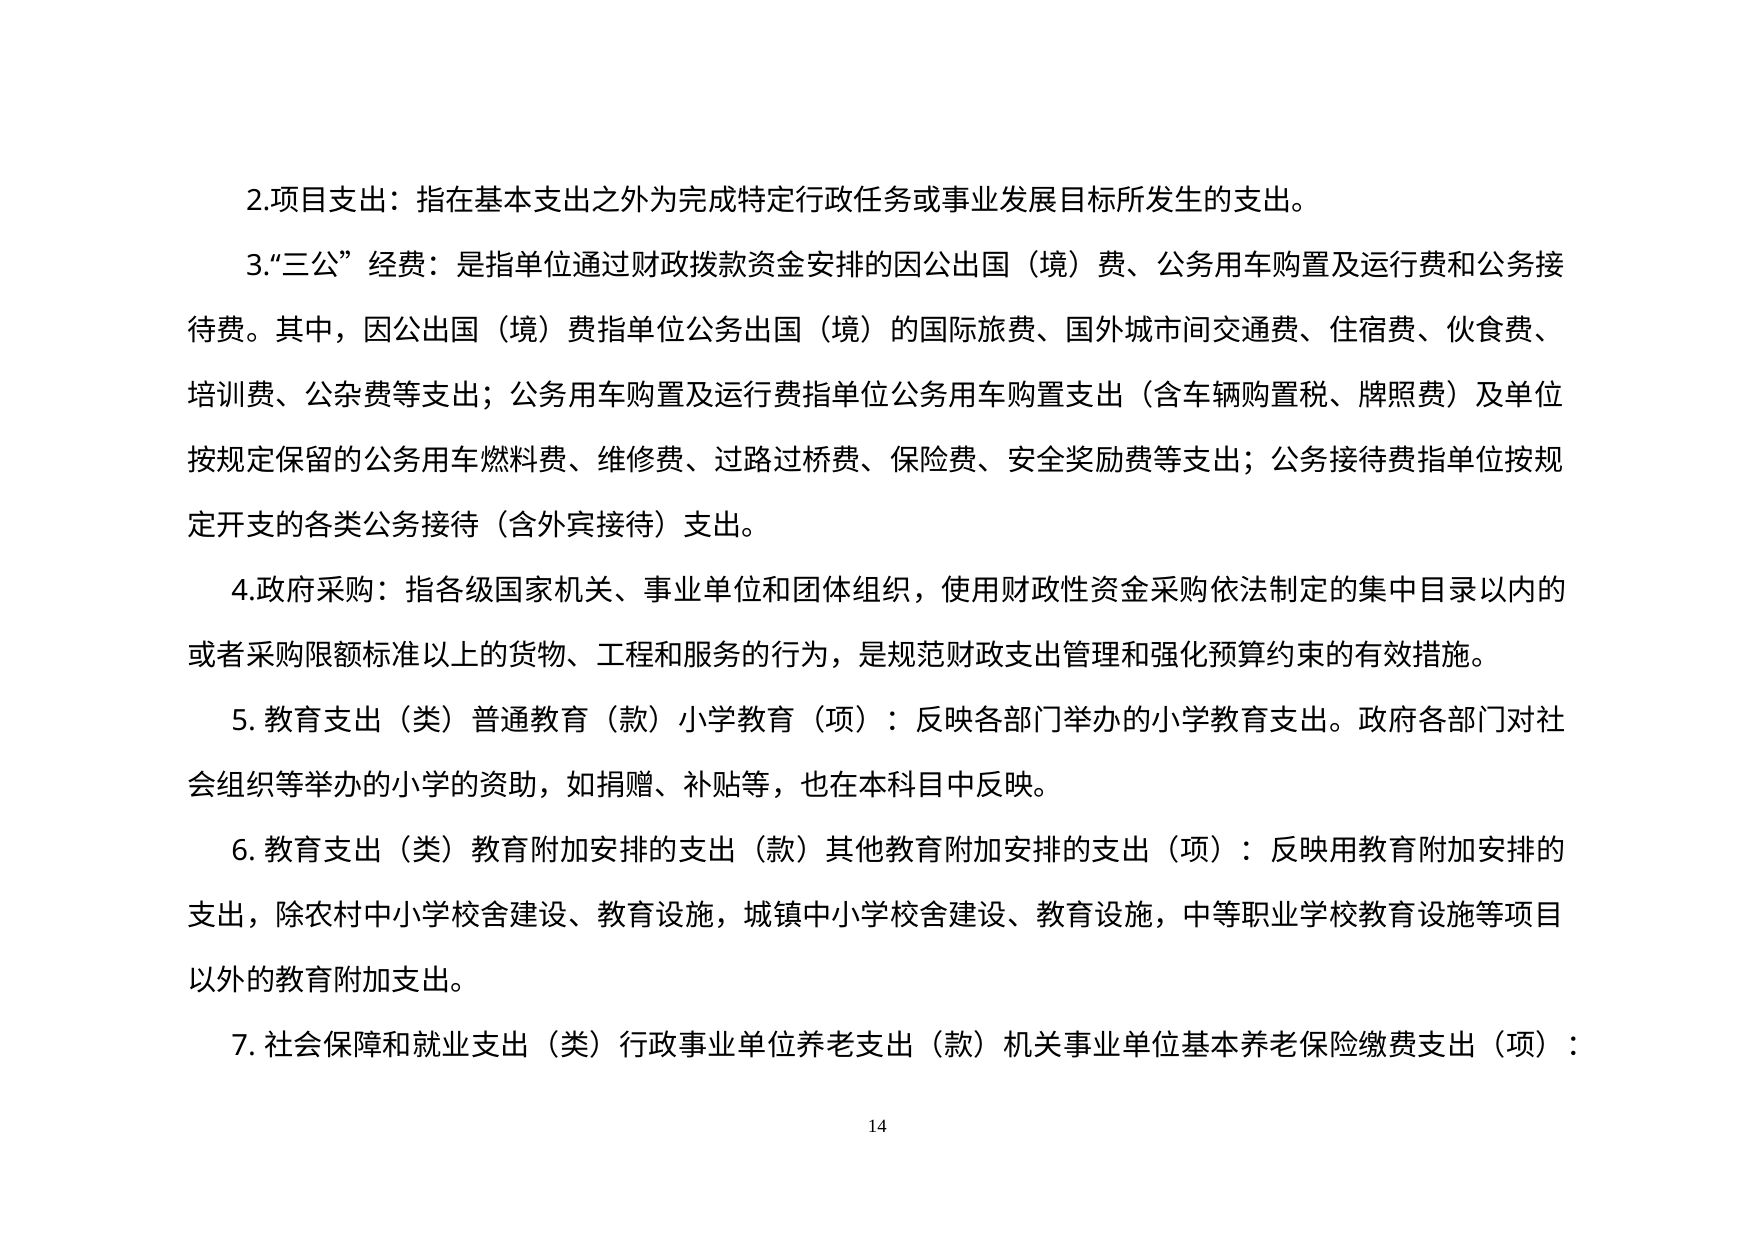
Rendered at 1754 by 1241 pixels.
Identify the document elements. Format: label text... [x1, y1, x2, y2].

text 5. 教育支出（类）普通教育（款）小学教育（项）：反映各部门举办的小学教育支出。政府各部门对社会组织等举办的小学的资助，如捐赠、补贴等，也在本科目中反映。 [187, 685, 1566, 815]
text 6. 教育支出（类）教育附加安排的支出（款）其他教育附加安排的支出（项）：反映用教育附加安排的支出，除农村中小学校舍建设、教育设施，城镇中小学校舍建设、教育设施，中等职业学校教育设施等项目以外的教育附加支出。 [187, 815, 1566, 1010]
text 3.“三公”经费：是指单位通过财政拨款资金安排的因公出国（境）费、公务用车购置及运行费和公务接待费。其中，因公出国（境）费指单位公务出国（境）的国际旅费、国外城市间交通费、住宿费、伙食费、培训费、公杂费等支出；公务用车购置及运行费指单位公务用车购置支出（含车辆购置税、牌照费）及单位按规定保留的公务用车燃料费、维修费、过路过桥费、保险费、安全奖励费等支出；公务接待费指单位按规定开支的各类公务接待（含外宾接待）支出。 [187, 230, 1566, 555]
text 4.政府采购：指各级国家机关、事业单位和团体组织，使用财政性资金采购依法制定的集中目录以内的或者采购限额标准以上的货物、工程和服务的行为，是规范财政支出管理和强化预算约束的有效措施。 [187, 555, 1566, 685]
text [187, 1010, 1566, 1075]
text 2.项目支出：指在基本支出之外为完成特定行政任务或事业发展目标所发生的支出。 [187, 165, 1566, 230]
